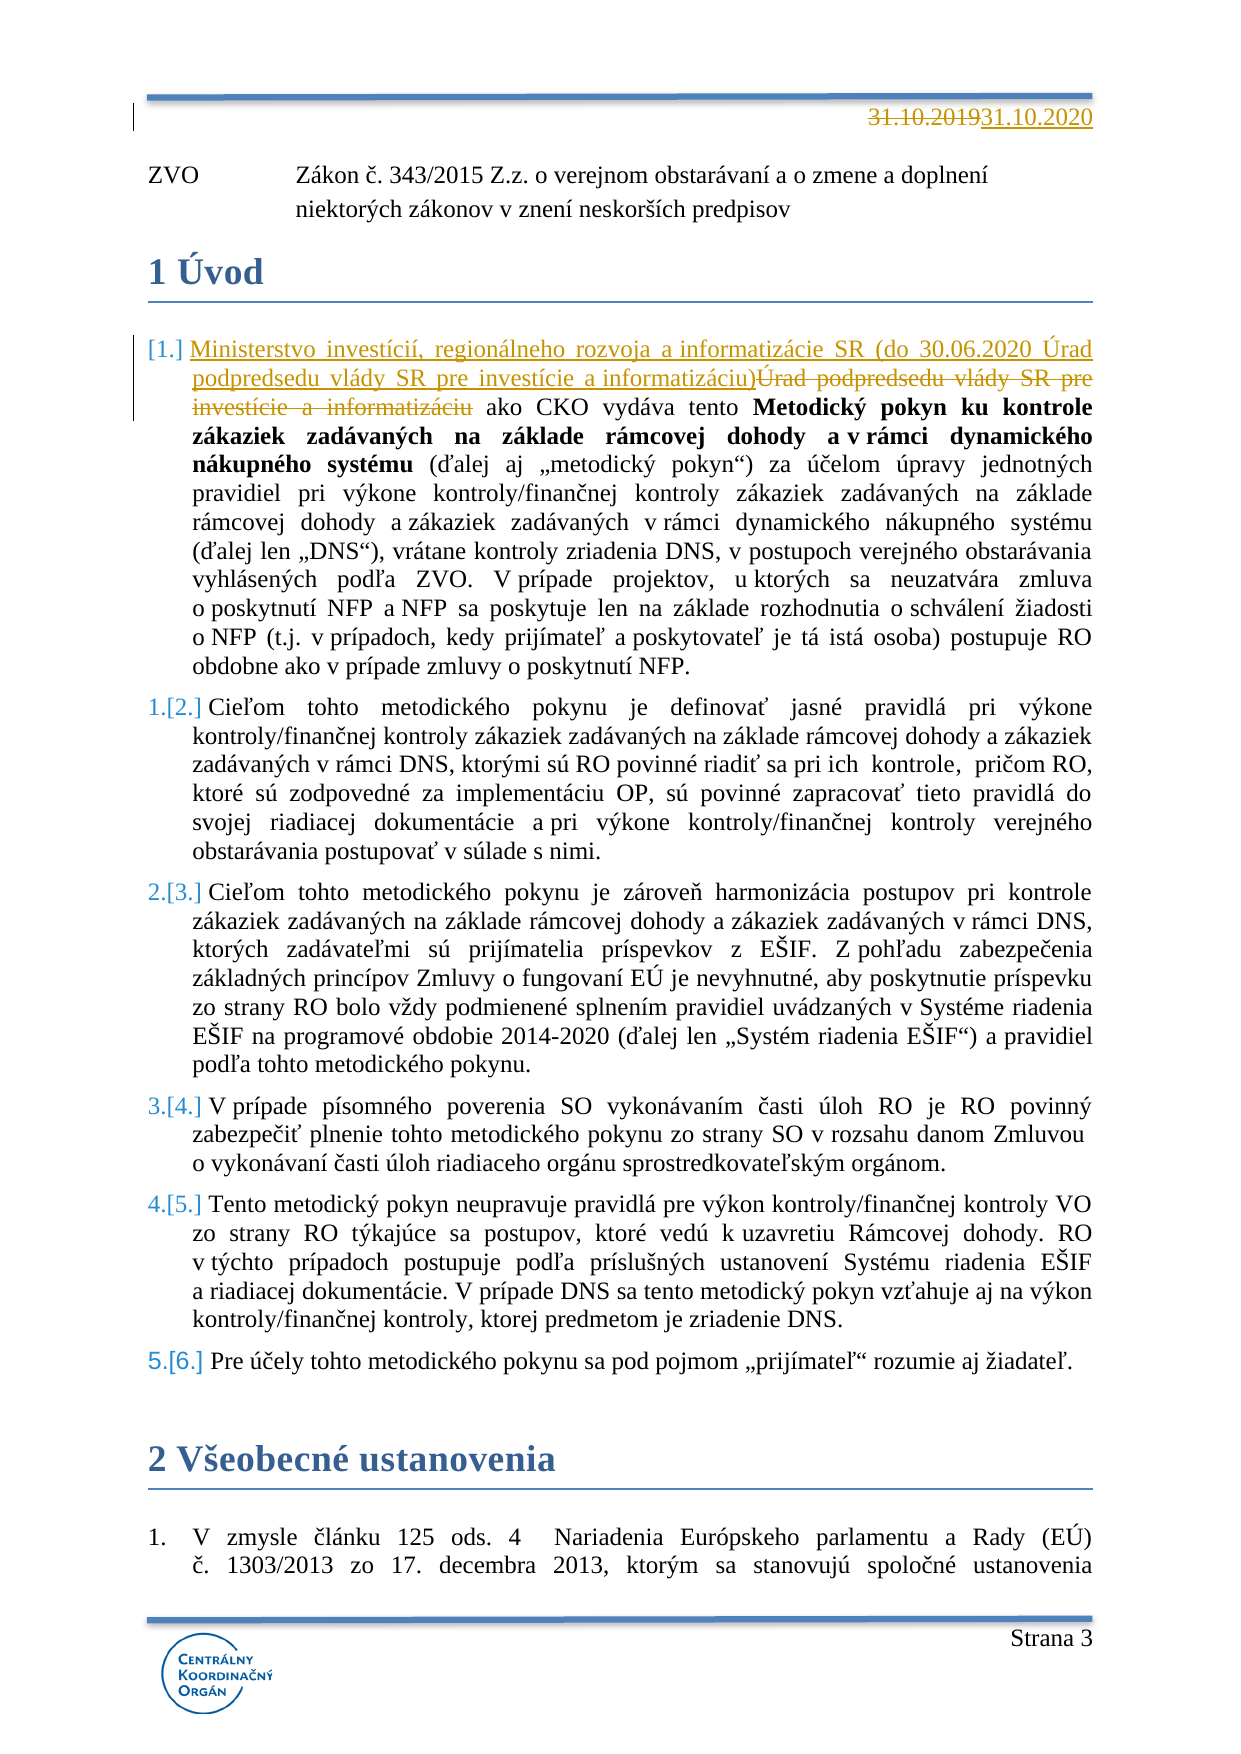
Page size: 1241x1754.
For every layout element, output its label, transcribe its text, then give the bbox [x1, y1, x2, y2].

list V prípade písomného poverenia SO vykonávaním časti úloh RO je RO povinný zabezpečiť plnenie tohto metodického pokynu zo strany SO v rozsahu danom Zmluvou o vykonávaní časti úloh riadiaceho orgánu sprostredkovateľským orgánom. [148, 1091, 1093, 1177]
list Pre účely tohto metodického pokynu sa pod pojmom „prijímateľ“ rozumie aj žiadateľ. [148, 1346, 1093, 1375]
list Tento metodický pokyn neupravuje pravidlá pre výkon kontroly/finančnej kontroly VO zo strany RO týkajúce sa postupov, ktoré vedú k uzavretiu Rámcovej dohody. RO v týchto prípadoch postupuje podľa príslušných ustanovení Systému riadenia EŠIF a riadiacej dokumentácie. V prípade DNS sa tento metodický pokyn vzťahuje aj na výkon kontroly/finančnej kontroly, ktorej predmetom je zriadenie DNS. [148, 1189, 1093, 1333]
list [148, 1522, 1093, 1579]
text 1 Úvod [148, 250, 1093, 301]
text 2 Všeobecné ustanovenia [148, 1437, 1093, 1488]
text ZVO Zákon č. 343/2015 Z.z. o verejnom obstarávaní a o zmene a doplnení niektorých zákonov v znení neskorších predpisov [148, 160, 1093, 223]
picture [159, 1631, 272, 1713]
list Cieľom tohto metodického pokynu je definovať jasné pravidlá pri výkone kontroly/finančnej kontroly zákaziek zadávaných na základe rámcovej dohody a zákaziek zadávaných v rámci DNS, ktorými sú RO povinné riadiť sa pri ich kontrole, pričom RO, ktoré sú zodpovedné za implementáciu OP, sú povinné zapracovať tieto pravidlá do svojej riadiacej dokumentácie a pri výkone kontroly/finančnej kontroly verejného obstarávania postupovať v súlade s nimi. [148, 692, 1093, 864]
list Cieľom tohto metodického pokynu je zároveň harmonizácia postupov pri kontrole zákaziek zadávaných na základe rámcovej dohody a zákaziek zadávaných v rámci DNS, ktorých zadávateľmi sú prijímatelia príspevkov z EŠIF. Z pohľadu zabezpečenia základných princípov Zmluvy o fungovaní EÚ je nevyhnutné, aby poskytnutie príspevku zo strany RO bolo vždy podmienené splnením pravidiel uvádzaných v Systéme riadenia EŠIF na programové obdobie 2014-2020 (ďalej len „Systém riadenia EŠIF“) a pravidiel podľa tohto metodického pokynu. [148, 877, 1093, 1078]
list ako CKO vydáva tento Metodický pokyn ku kontrole zákaziek zadávaných na základe rámcovej dohody a v rámci dynamického nákupného systému (ďalej aj „metodický pokyn“) za účelom úpravy jednotných pravidiel pri výkone kontroly/finančnej kontroly zákaziek zadávaných na základe rámcovej dohody a zákaziek zadávaných v rámci dynamického nákupného systému (ďalej len „DNS“), vrátane kontroly zriadenia DNS, v postupoch verejného obstarávania vyhlásených podľa ZVO. V prípade projektov, u ktorých sa neuzatvára zmluva o poskytnutí NFP a NFP sa poskytuje len na základe rozhodnutia o schválení žiadosti o NFP (t.j. v prípadoch, kedy prijímateľ a poskytovateľ je tá istá osoba) postupuje RO obdobne ako v prípade zmluvy o poskytnutí NFP. [148, 334, 1093, 679]
